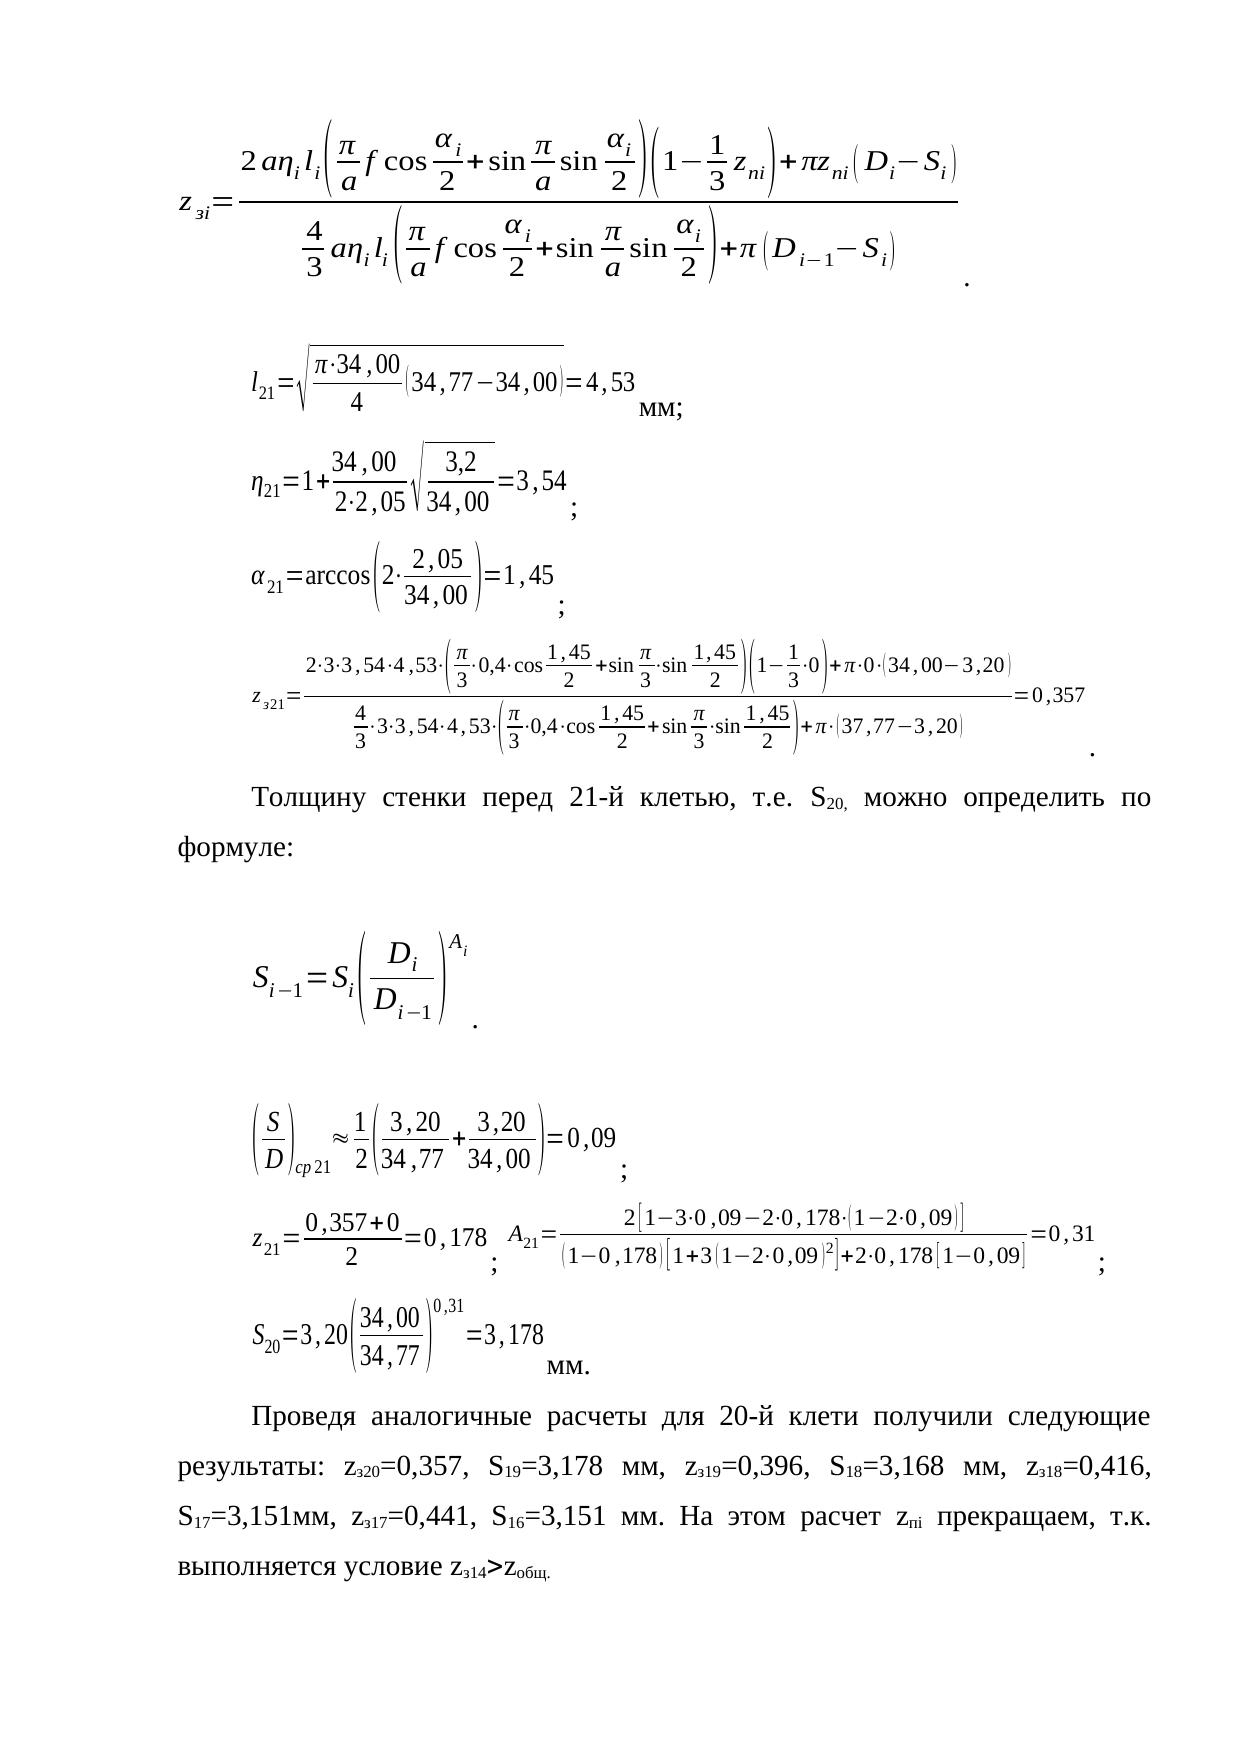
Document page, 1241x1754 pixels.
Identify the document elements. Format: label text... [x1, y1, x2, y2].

text Толщину стенки перед 21-й клетью, т.е. S20, можно определить по формуле: [177, 779, 1152, 863]
text Проведя аналогичные расчеты для 20-й клети получили следующие результаты: zз20=0,357, S19=3,178 мм, zз19=0,396, S18=3,168 мм, zз18=0,416, S17=3,151мм, zз17=0,441, S16=3,151 мм. На этом расчет zпi прекращаем, т.к. выполняется условие zз14zобщ. [177, 1398, 1152, 1582]
text ; ; [177, 1202, 1152, 1278]
text мм; [177, 343, 1152, 423]
text ; [177, 1102, 1152, 1185]
text . [177, 637, 1152, 762]
text мм. [177, 1295, 1152, 1381]
text . [177, 930, 1152, 1035]
text ; [177, 440, 1152, 523]
text ; [177, 539, 1152, 621]
